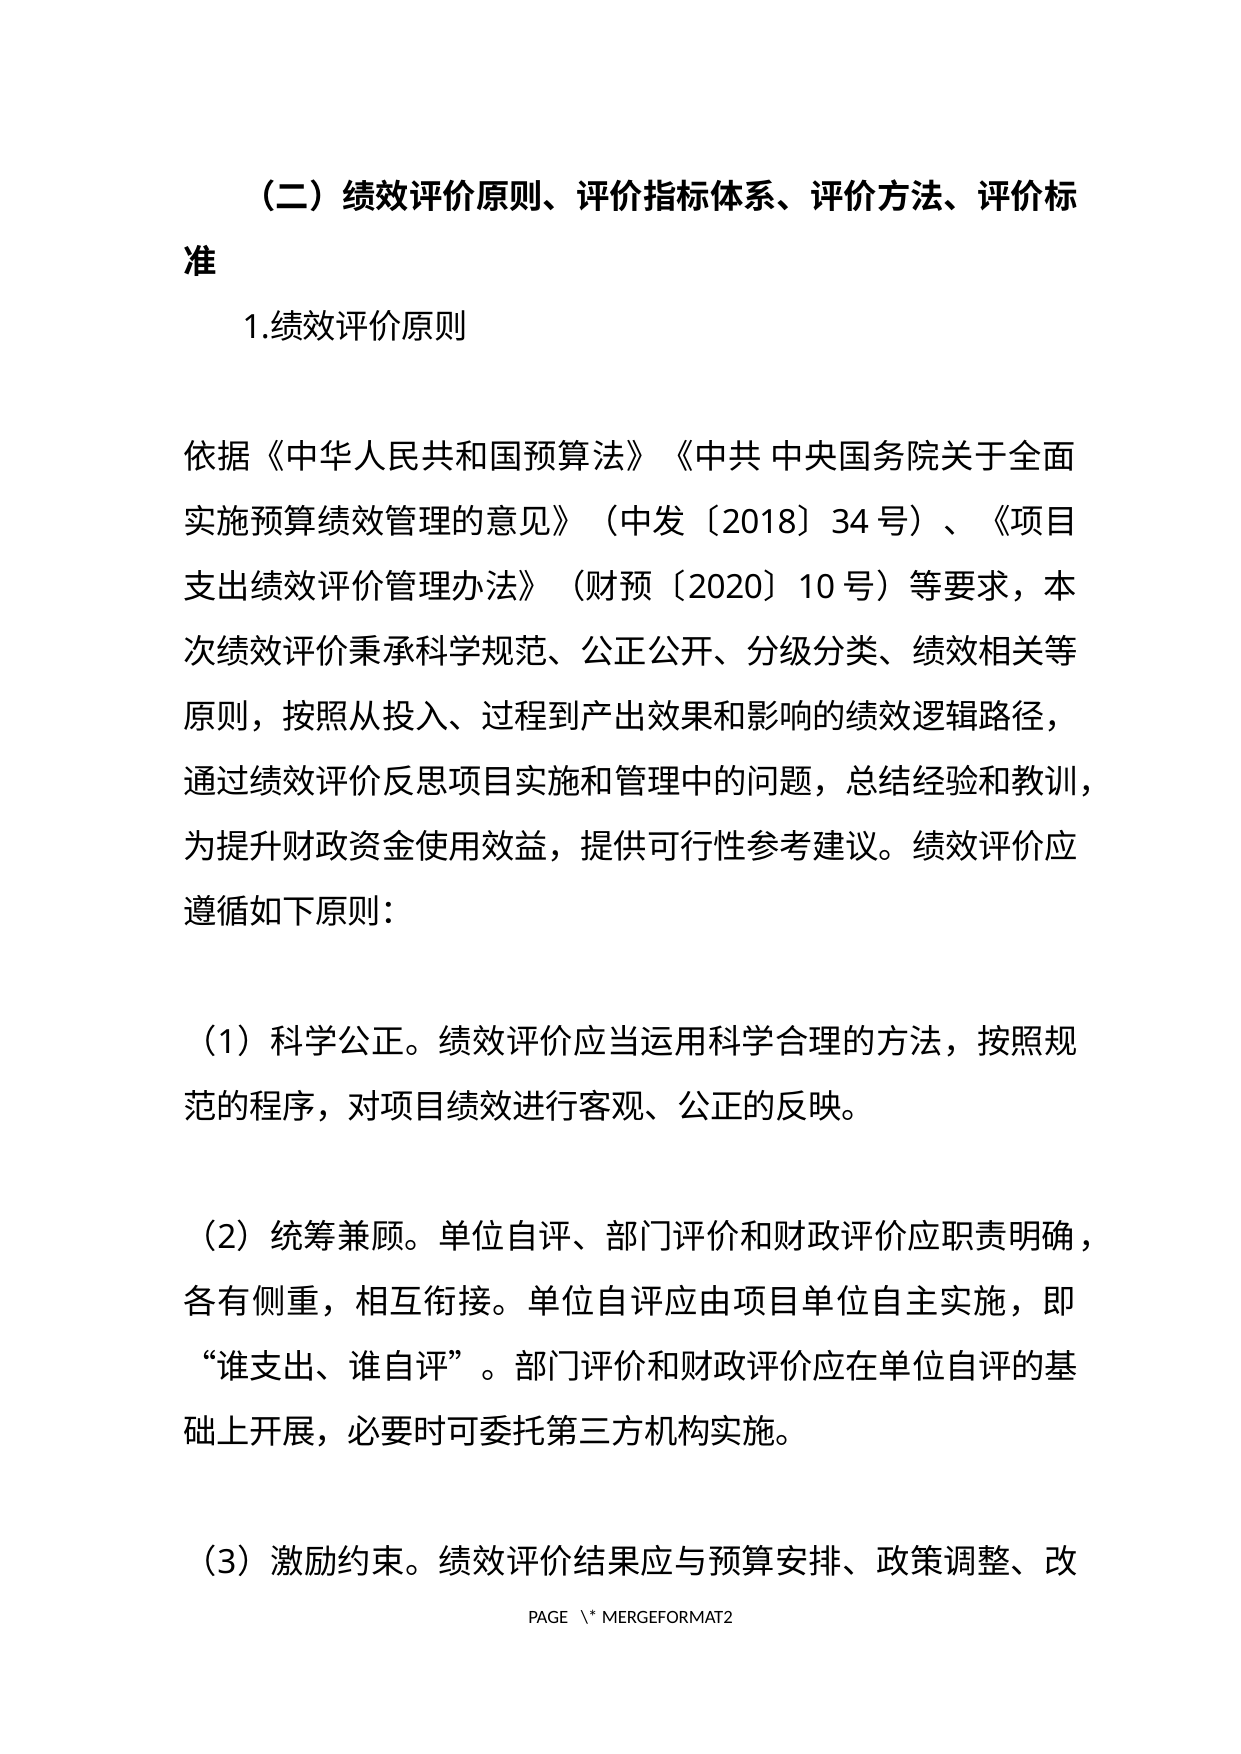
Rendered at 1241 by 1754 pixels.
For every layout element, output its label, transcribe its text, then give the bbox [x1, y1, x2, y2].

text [183, 292, 1078, 1592]
text （二）绩效评价原则、评价指标体系、评价方法、评价标准 [183, 162, 1078, 292]
